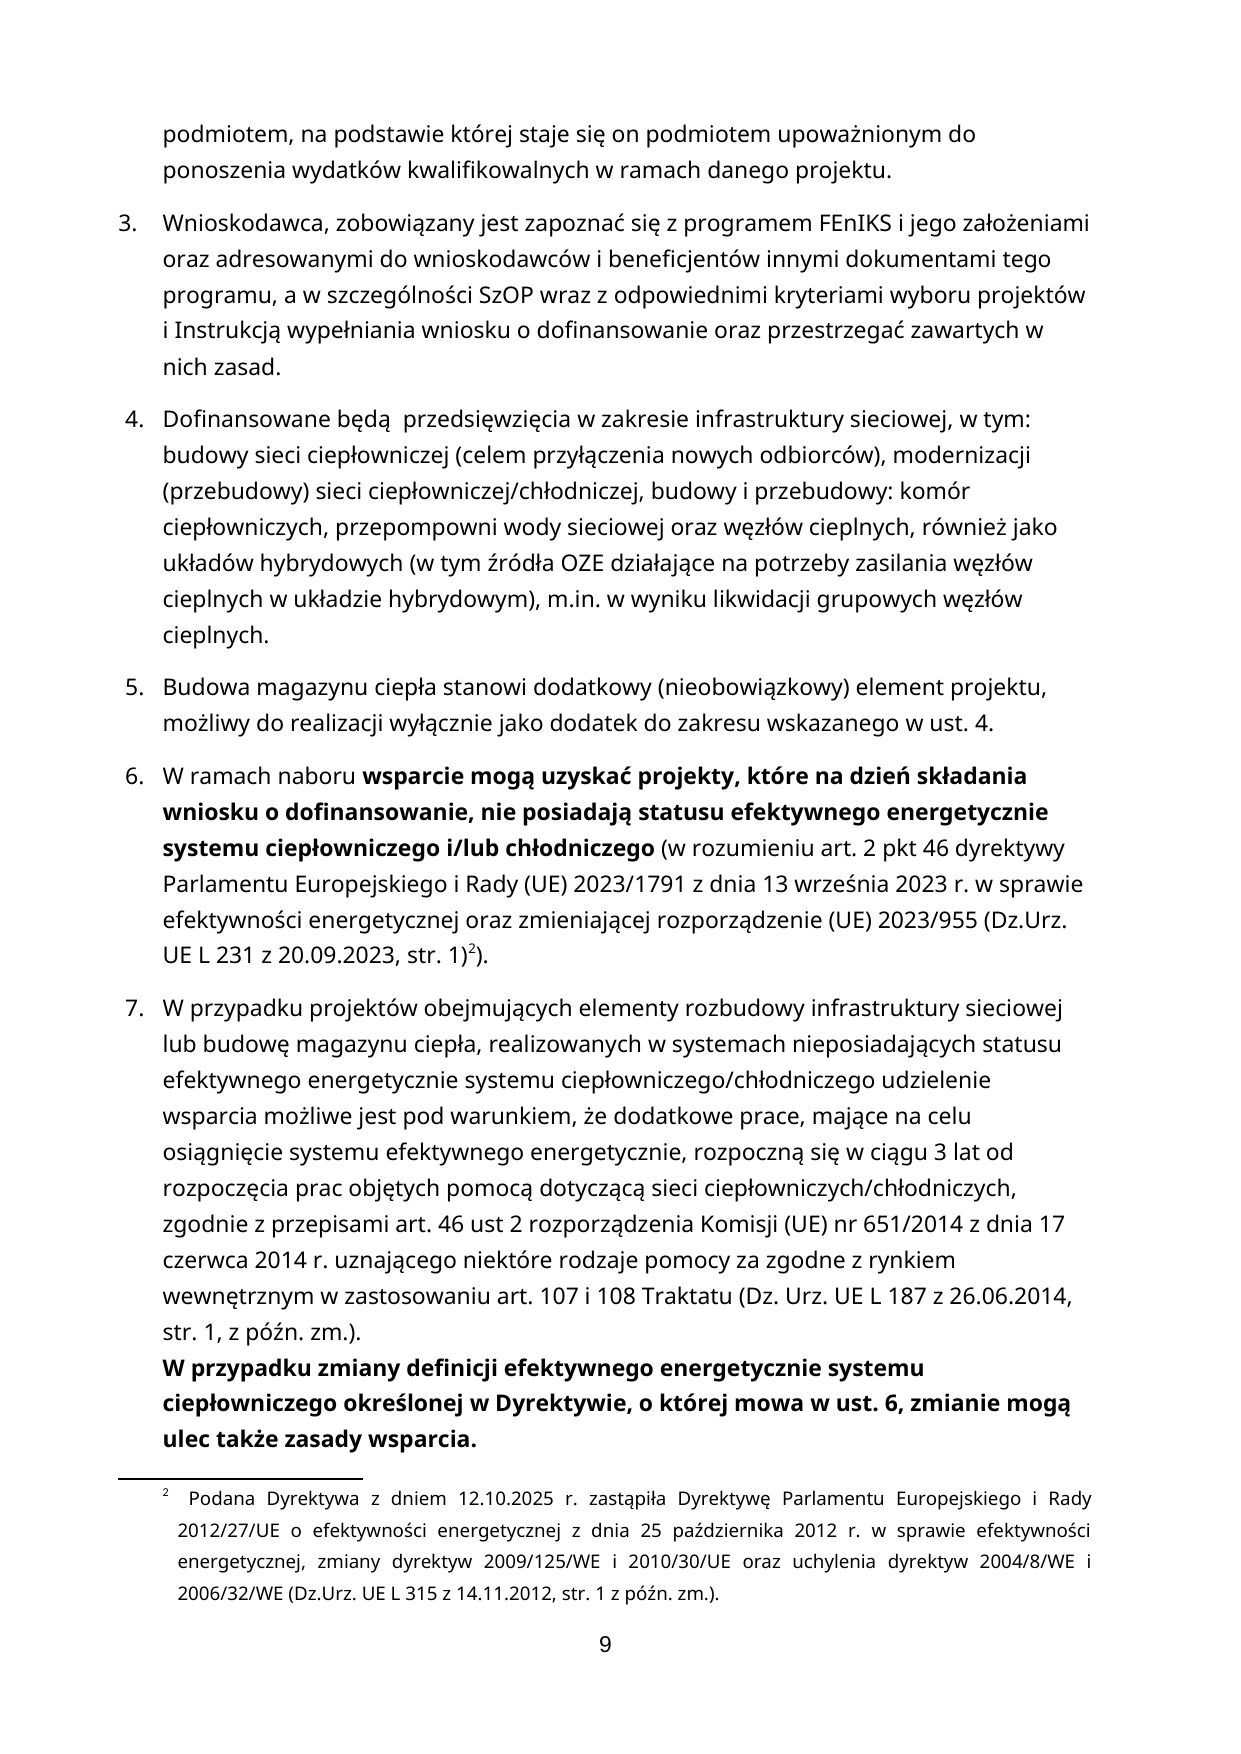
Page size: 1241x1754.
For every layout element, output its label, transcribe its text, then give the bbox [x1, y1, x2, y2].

list W ramach naboru wsparcie mogą uzyskać projekty, które na dzień składania wniosku o dofinansowanie, nie posiadają statusu efektywnego energetycznie systemu ciepłowniczego i/lub chłodniczego (w rozumieniu art. 2 pkt 46 dyrektywy Parlamentu Europejskiego i Rady (UE) 2023/1791 z dnia 13 września 2023 r. w sprawie efektywności energetycznej oraz zmieniającej rozporządzenie (UE) 2023/955 (Dz.Urz. UE L 231 z 20.09.2023, str. 1)). [125, 760, 1092, 971]
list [118, 118, 1092, 185]
list Wnioskodawca, zobowiązany jest zapoznać się z programem FEnIKS i jego założeniami oraz adresowanymi do wnioskodawców i beneficjentów innymi dokumentami tego programu, a w szczególności SzOP wraz z odpowiednimi kryteriami wyboru projektów i Instrukcją wypełniania wniosku o dofinansowanie oraz przestrzegać zawartych w nich zasad. [118, 207, 1092, 382]
list Budowa magazynu ciepła stanowi dodatkowy (nieobowiązkowy) element projektu, możliwy do realizacji wyłącznie jako dodatek do zakresu wskazanego w ust. 4. [125, 671, 1092, 738]
list Dofinansowane będą przedsięwzięcia w zakresie infrastruktury sieciowej, w tym: budowy sieci ciepłowniczej (celem przyłączenia nowych odbiorców), modernizacji (przebudowy) sieci ciepłowniczej/chłodniczej, budowy i przebudowy: komór ciepłowniczych, przepompowni wody sieciowej oraz węzłów cieplnych, również jako układów hybrydowych (w tym źródła OZE działające na potrzeby zasilania węzłów cieplnych w układzie hybrydowym), m.in. w wyniku likwidacji grupowych węzłów cieplnych. [125, 403, 1092, 650]
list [125, 992, 1092, 1454]
